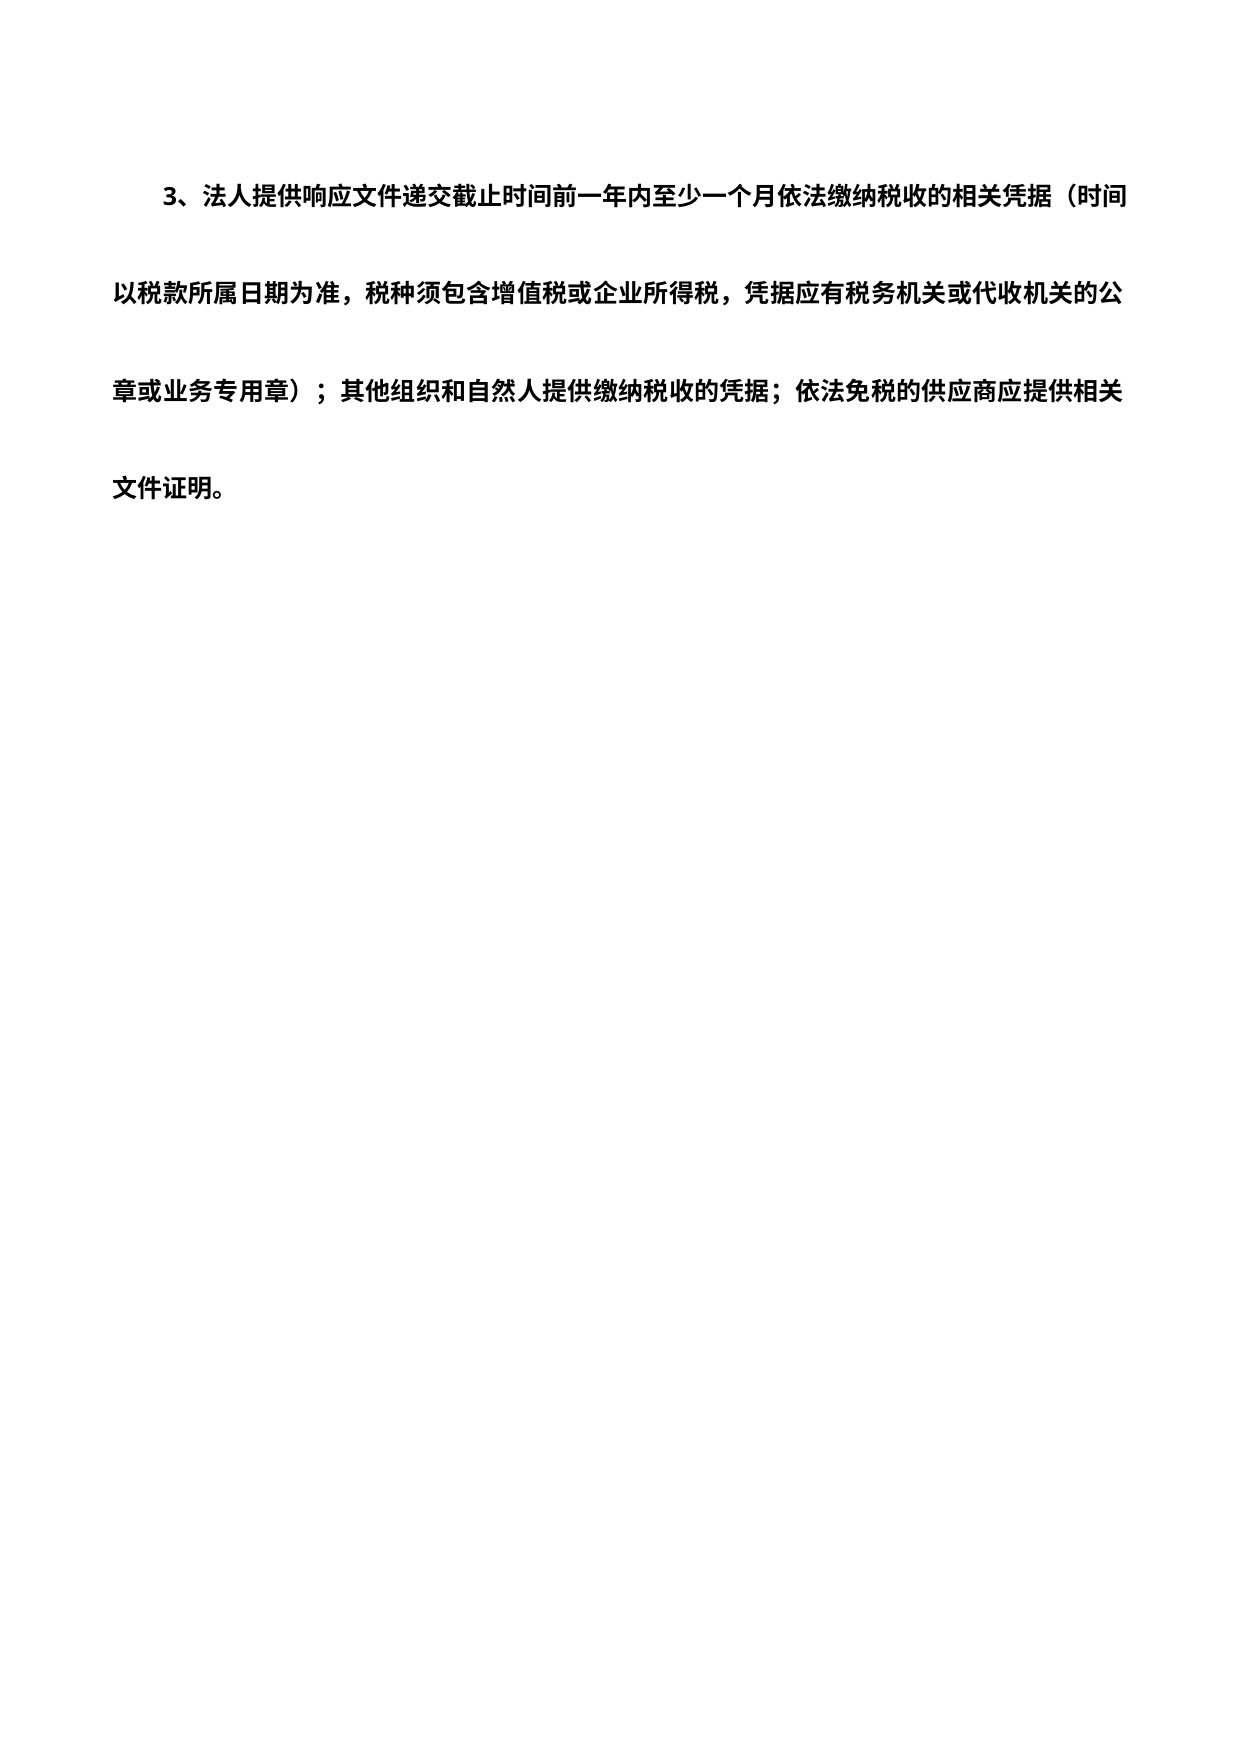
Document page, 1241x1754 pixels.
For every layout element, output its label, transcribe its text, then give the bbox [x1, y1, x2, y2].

list 3、法人提供响应文件递交截止时间前一年内至少一个月依法缴纳税收的相关凭据（时间以税款所属日期为准，税种须包含增值税或企业所得税，凭据应有税务机关或代收机关的公章或业务专用章）；其他组织和自然人提供缴纳税收的凭据；依法免税的供应商应提供相关文件证明。 [112, 162, 1128, 519]
